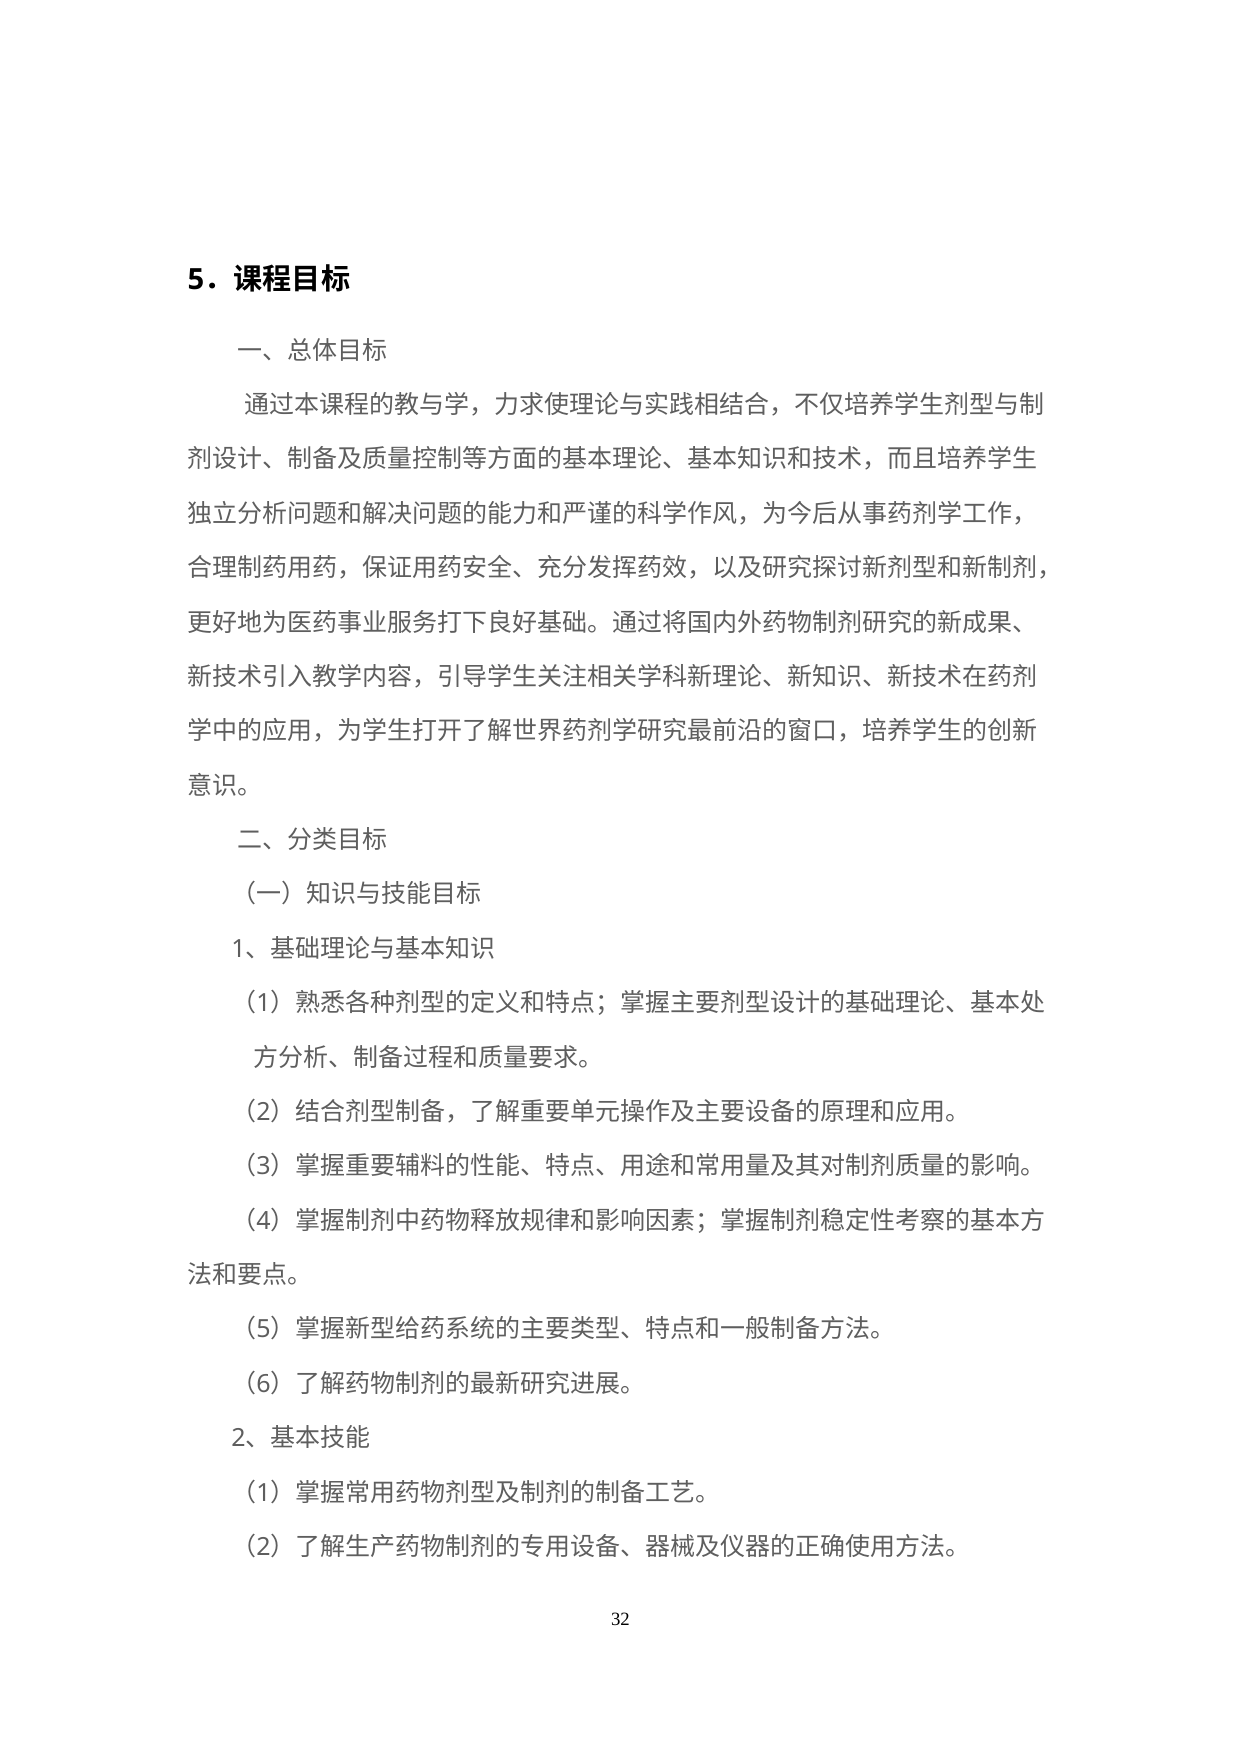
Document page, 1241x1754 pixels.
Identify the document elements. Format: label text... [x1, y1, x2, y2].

text （5）掌握新型给药系统的主要类型、特点和一般制备方法。 [187, 1309, 1053, 1345]
text （一）知识与技能目标 [187, 874, 1053, 910]
text 通过本课程的教与学，力求使理论与实践相结合，不仅培养学生剂型与制剂设计、制备及质量控制等方面的基本理论、基本知识和技术，而且培养学生独立分析问题和解决问题的能力和严谨的科学作风，为今后从事药剂学工作，合理制药用药，保证用药安全、充分发挥药效，以及研究探讨新剂型和新制剂，更好地为医药事业服务打下良好基础。通过将国内外药物制剂研究的新成果、新技术引入教学内容，引导学生关注相关学科新理论、新知识、新技术在药剂学中的应用，为学生打开了解世界药剂学研究最前沿的窗口，培养学生的创新意识。 [187, 384, 1053, 801]
text （1）掌握常用药物剂型及制剂的制备工艺。 [187, 1472, 1053, 1508]
text （2）了解生产药物制剂的专用设备、器械及仪器的正确使用方法。 [187, 1526, 1053, 1563]
text （4）掌握制剂中药物释放规律和影响因素；掌握制剂稳定性考察的基本方法和要点。 [187, 1200, 1053, 1291]
text 2、基本技能 [187, 1418, 1053, 1454]
text 二、分类目标 [187, 819, 1053, 856]
text （1）熟悉各种剂型的定义和特点；掌握主要剂型设计的基础理论、基本处方分析、制备过程和质量要求。 [231, 983, 1053, 1073]
text 5．课程目标 [187, 244, 1053, 309]
text （3）掌握重要辅料的性能、特点、用途和常用量及其对制剂质量的影响。 [187, 1146, 1053, 1182]
text （2）结合剂型制备，了解重要单元操作及主要设备的原理和应用。 [187, 1091, 1053, 1128]
text （6）了解药物制剂的最新研究进展。 [187, 1363, 1053, 1399]
text 1、基础理论与基本知识 [187, 928, 1053, 964]
text 一、总体目标 [187, 330, 1053, 366]
